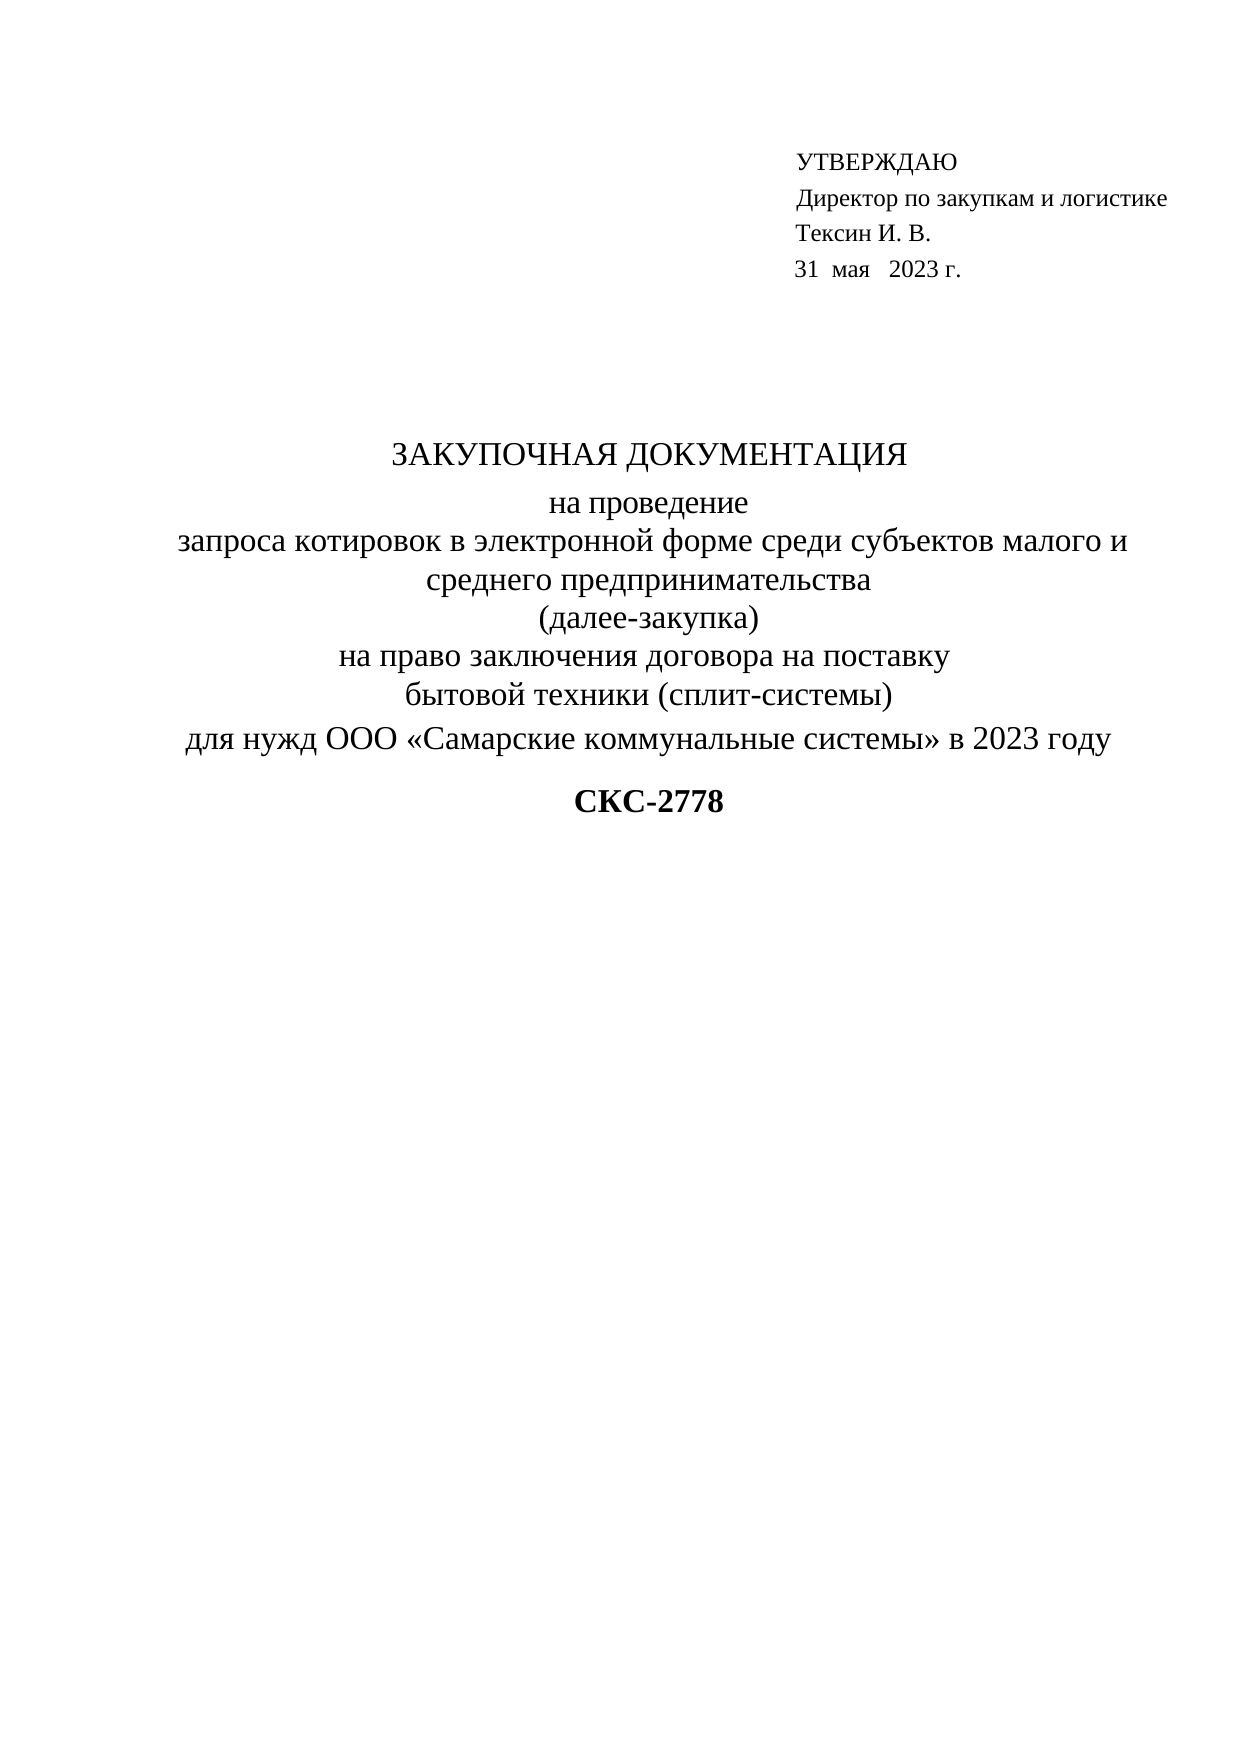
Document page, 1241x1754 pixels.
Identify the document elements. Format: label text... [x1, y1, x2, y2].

text для нужд ООО «Самарские коммунальные системы» в 2023 году [131, 718, 1166, 757]
text на право заключения договора на поставку бытовой техники (сплит-системы) [131, 635, 1166, 712]
text Тексин И. В. [131, 218, 1168, 247]
text на проведение [131, 482, 1166, 520]
text УТВЕРЖДАЮ [796, 147, 1168, 175]
text запроса котировок в электронной форме среди субъектов малого и среднего предпринимательства [131, 520, 1166, 597]
text Директор по закупкам и логистике [131, 183, 1168, 211]
text СКС-2778 [131, 782, 1166, 820]
text (далее-закупка) [131, 597, 1166, 635]
text 31 мая 2023 г. [131, 254, 1168, 283]
text ЗАКУПОЧНАЯ ДОКУМЕНТАЦИЯ [131, 434, 1168, 472]
